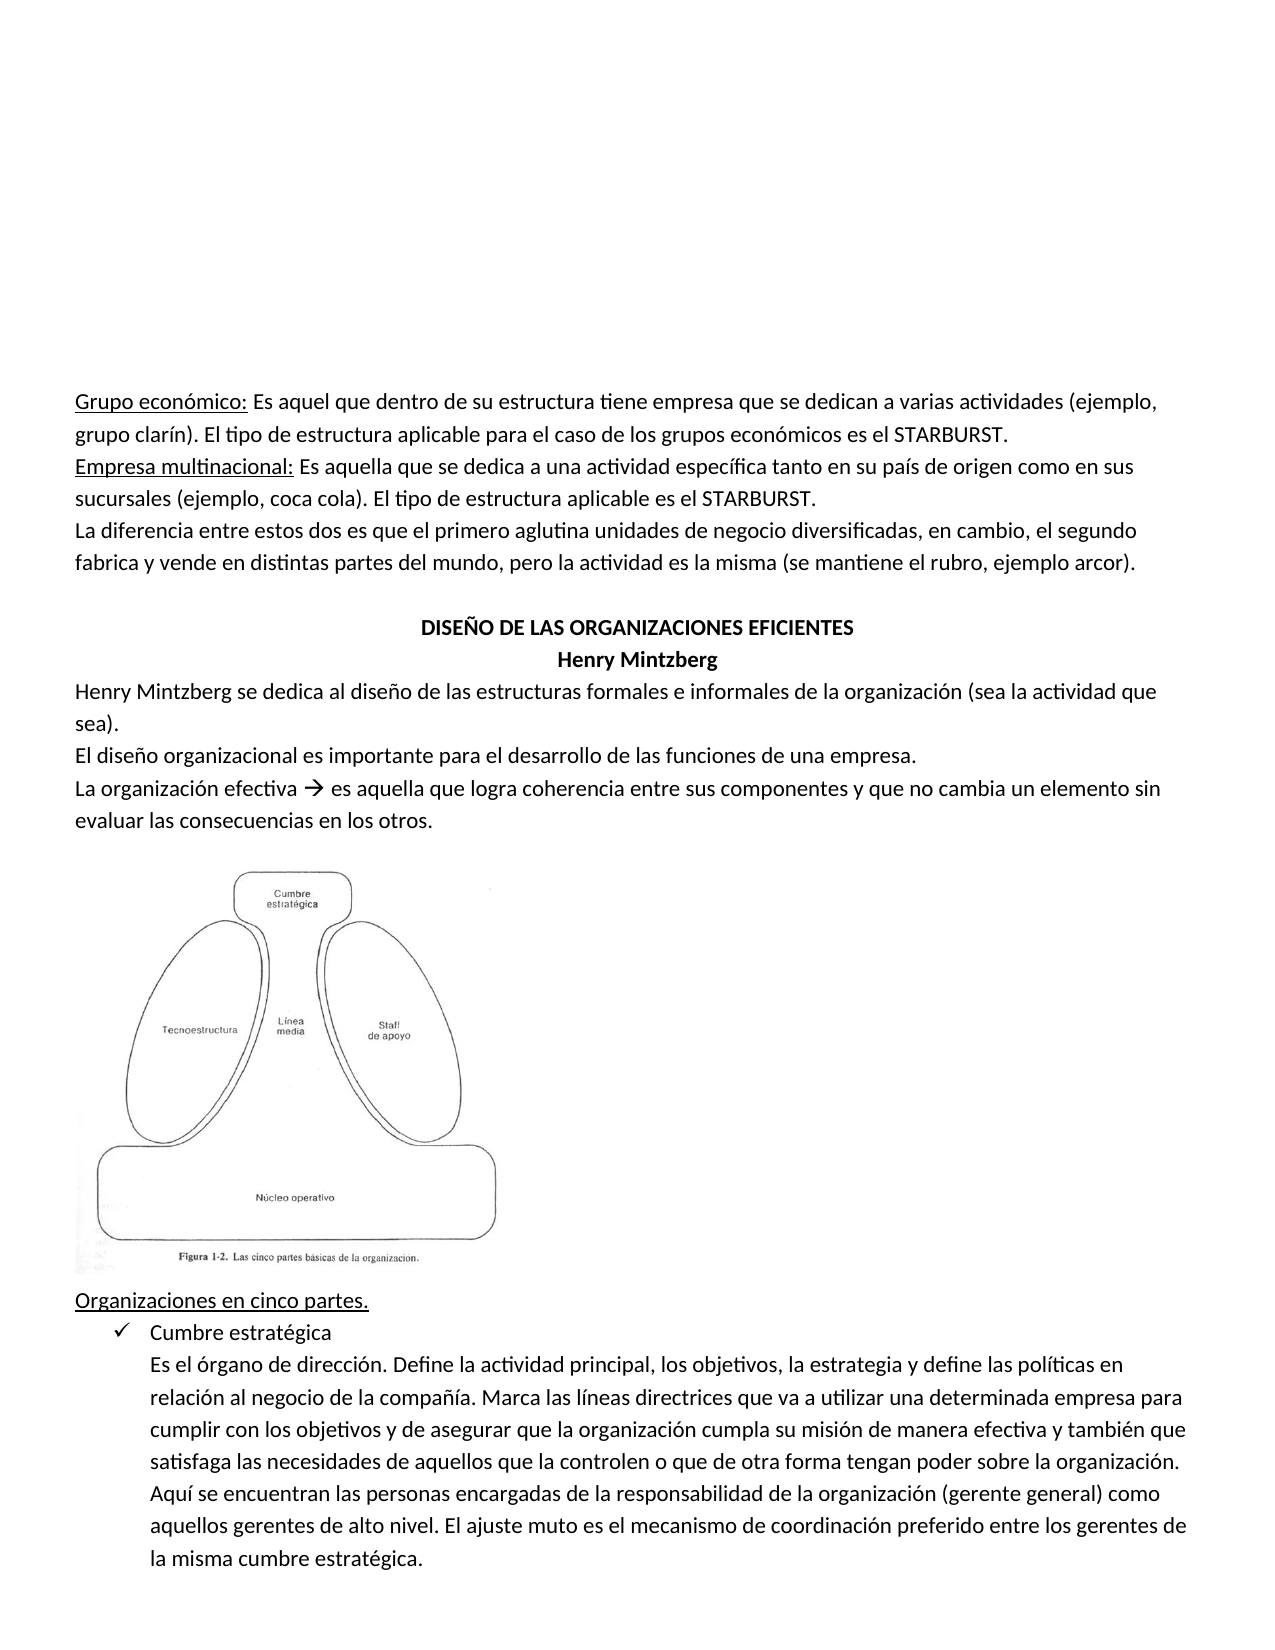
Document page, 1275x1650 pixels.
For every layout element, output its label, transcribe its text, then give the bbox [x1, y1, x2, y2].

text La organización efectiva es aquella que logra coherencia entre sus componentes y que no cambia un elemento sin evaluar las consecuencias en los otros. [75, 774, 1200, 834]
text La diferencia entre estos dos es que el primero aglutina unidades de negocio diversificadas, en cambio, el segundo fabrica y vende en distintas partes del mundo, pero la actividad es la misma (se mantiene el rubro, ejemplo arcor). [75, 516, 1200, 576]
text Henry Mintzberg se dedica al diseño de las estructuras formales e informales de la organización (sea la actividad que sea). [75, 677, 1200, 737]
picture [75, 838, 524, 1282]
text Henry Mintzberg [75, 645, 1200, 673]
text DISEÑO DE LAS ORGANIZACIONES EFICIENTES [75, 613, 1200, 641]
text Empresa multinacional: Es aquella que se dedica a una actividad específica tanto en su país de origen como en sus sucursales (ejemplo, coca cola). El tipo de estructura aplicable es el STARBURST. [75, 452, 1200, 512]
text Grupo económico: Es aquel que dentro de su estructura tiene empresa que se dedican a varias actividades (ejemplo, grupo clarín). El tipo de estructura aplicable para el caso de los grupos económicos es el STARBURST. [75, 387, 1200, 448]
text El diseño organizacional es importante para el desarrollo de las funciones de una empresa. [75, 742, 1200, 769]
list Es el órgano de dirección. Define la actividad principal, los objetivos, la estrategia y define las políticas en relación al negocio de la compañía. Marca las líneas directrices que va a utilizar una determinada empresa para cumplir con los objetivos y de asegurar que la organización cumpla su misión de manera efectiva y también que satisfaga las necesidades de aquellos que la controlen o que de otra forma tengan poder sobre la organización. Aquí se encuentran las personas encargadas de la responsabilidad de la organización (gerente general) como aquellos gerentes de alto nivel. El ajuste muto es el mecanismo de coordinación preferido entre los gerentes de la misma cumbre estratégica. [150, 1351, 1200, 1572]
list Cumbre estratégica [112, 1318, 1200, 1346]
text Organizaciones en cinco partes. [75, 1286, 1200, 1314]
